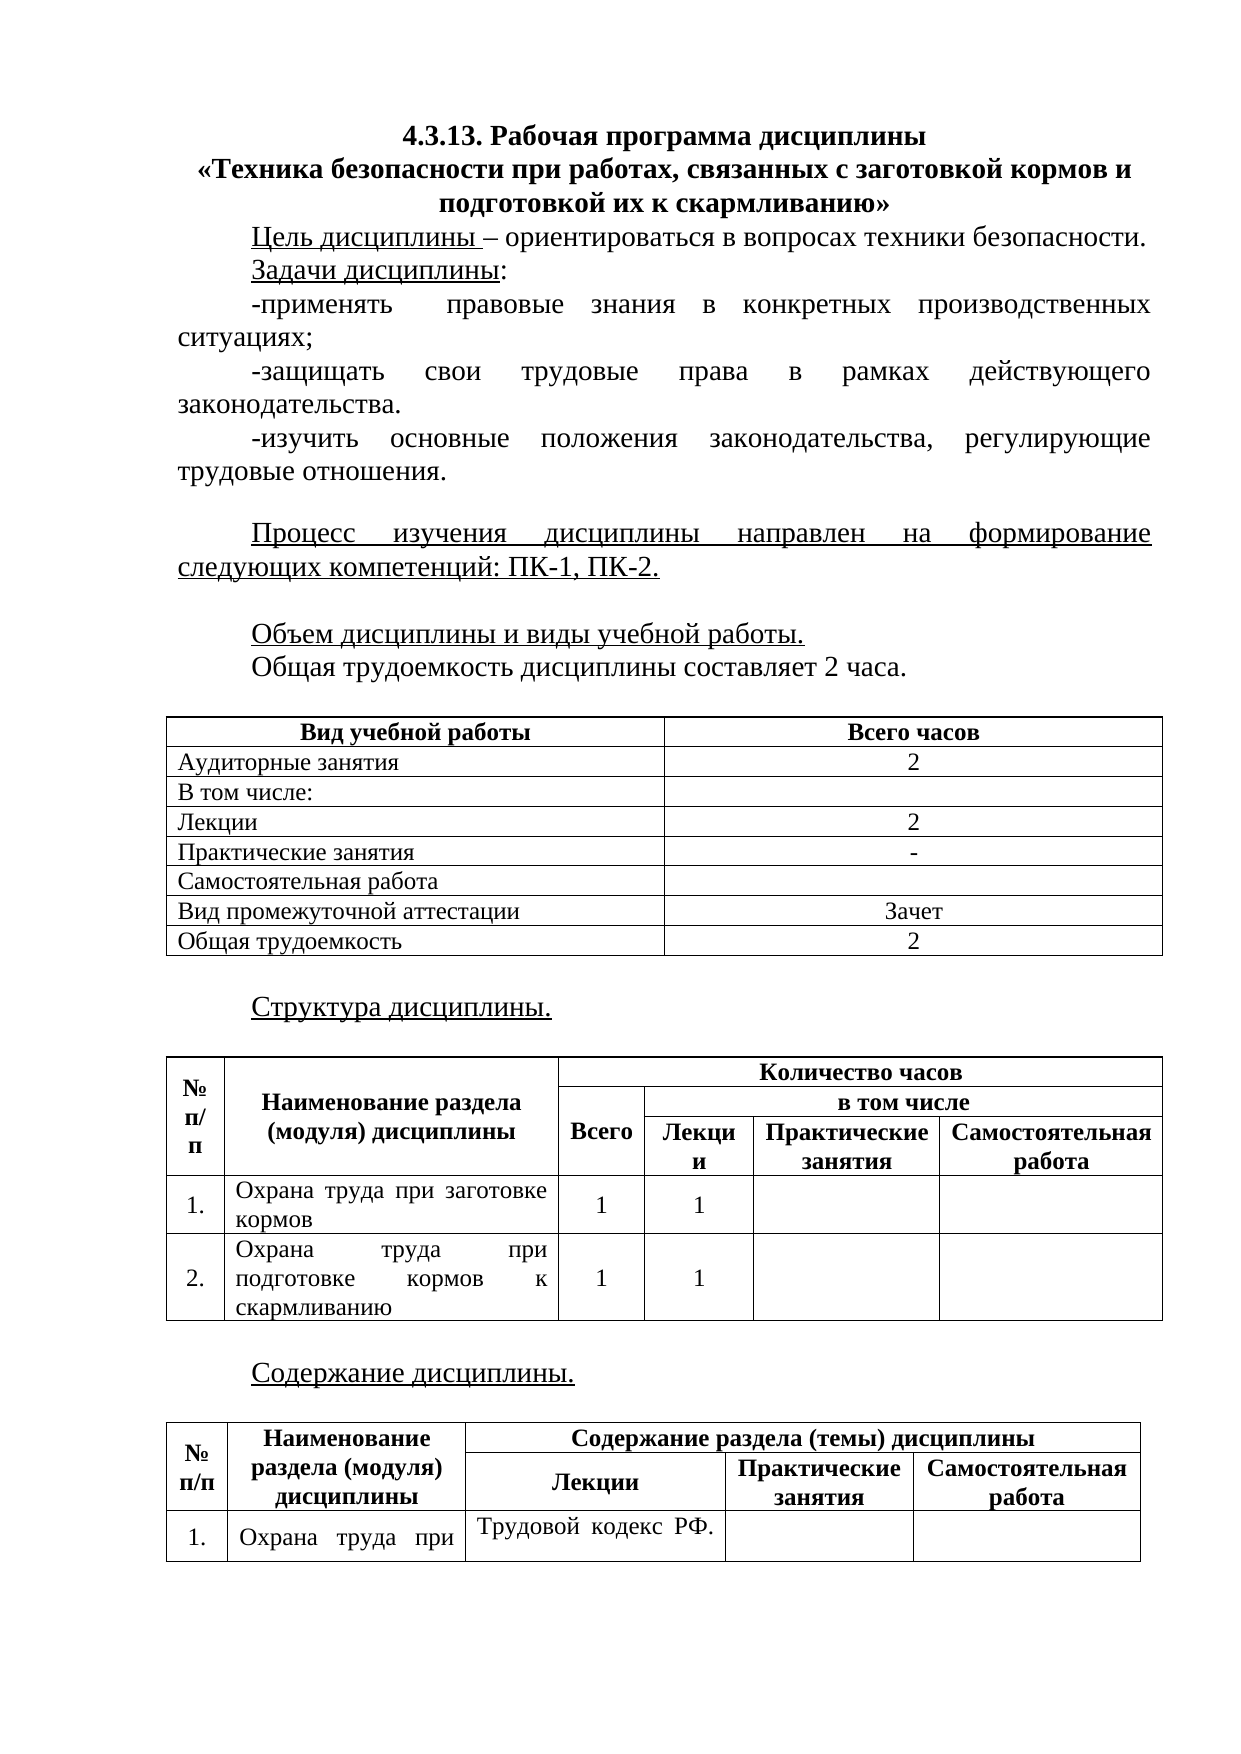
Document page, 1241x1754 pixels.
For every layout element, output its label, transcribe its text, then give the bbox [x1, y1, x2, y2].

table_cell 1. [167, 1176, 224, 1233]
text Задачи дисциплины: [177, 252, 1152, 286]
table_cell 2 [665, 747, 1162, 776]
table_cell Всего [559, 1087, 644, 1174]
table_cell 1 [645, 1176, 753, 1233]
text -применять правовые знания в конкретных производственных ситуациях; [177, 286, 1152, 353]
text Общая трудоемкость дисциплины составляет 2 часа. [177, 649, 1152, 683]
table_header Содержание раздела (темы) дисциплины [466, 1423, 1140, 1452]
table_header Наименование раздела (модуля) дисциплины [228, 1423, 465, 1510]
text Цель дисциплины – ориентироваться в вопросах техники безопасности. [177, 219, 1152, 252]
table_cell [940, 1176, 1162, 1233]
text Структура дисциплины. [177, 989, 1152, 1023]
table_cell Лекции [466, 1453, 725, 1510]
table_cell Практические занятия [167, 837, 664, 865]
table_cell Охрана труда при подготовке кормов к скармливанию [225, 1234, 558, 1320]
table_cell 2. [167, 1234, 224, 1320]
table_cell Зачет [665, 896, 1162, 925]
table_header Наименование раздела (модуля) дисциплины [225, 1058, 558, 1174]
table_cell [754, 1176, 939, 1233]
subtitle 4.3.13. Рабочая программа дисциплины [177, 118, 1152, 152]
table_cell 1 [645, 1234, 753, 1320]
table_cell в том числе [645, 1087, 1162, 1116]
text Процесс изучения дисциплины направлен на формирование следующих компетенций: ПК-1, ПК-2. [177, 515, 1152, 582]
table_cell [228, 1511, 465, 1561]
table_cell Охрана труда при заготовке кормов [225, 1176, 558, 1233]
table_header Количество часов [559, 1058, 1162, 1086]
table_cell Общая трудоемкость [167, 926, 664, 955]
table_cell Самостоятельная работа [940, 1117, 1162, 1174]
table_cell [665, 777, 1162, 806]
table_cell 1. [167, 1511, 227, 1561]
text Объем дисциплины и виды учебной работы. [177, 616, 1152, 649]
table_cell Самостоятельная работа [914, 1453, 1140, 1510]
text -защищать свои трудовые права в рамках действующего законодательства. [177, 353, 1152, 420]
table_cell Практические занятия [754, 1117, 939, 1174]
table_cell 1 [559, 1176, 644, 1233]
table_cell [665, 866, 1162, 895]
table_cell 1 [559, 1234, 644, 1320]
table_header № п/п [167, 1423, 227, 1510]
table_cell 2 [665, 807, 1162, 836]
table_cell 2 [665, 926, 1162, 955]
table_cell В том числе: [167, 777, 664, 806]
table_cell Практические занятия [726, 1453, 913, 1510]
text -изучить основные положения законодательства, регулирующие трудовые отношения. [177, 420, 1152, 487]
table_cell [940, 1234, 1162, 1320]
table_header № п/п [167, 1058, 224, 1174]
subtitle «Техника безопасности при работах, связанных с заготовкой кормов и подготовкой их к скармливанию» [177, 152, 1152, 219]
table_cell [726, 1511, 913, 1561]
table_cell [466, 1511, 725, 1561]
table_cell - [665, 837, 1162, 865]
table_cell Самостоятельная работа [167, 866, 664, 895]
table_cell Лекции [167, 807, 664, 836]
table_cell Лекции [645, 1117, 753, 1174]
table_header Вид учебной работы [167, 718, 664, 746]
table_cell Аудиторные занятия [167, 747, 664, 776]
table_cell Вид промежуточной аттестации [167, 896, 664, 925]
table_cell [914, 1511, 1140, 1561]
text Содержание дисциплины. [177, 1355, 1152, 1388]
table_cell [754, 1234, 939, 1320]
table_header Всего часов [665, 718, 1162, 746]
